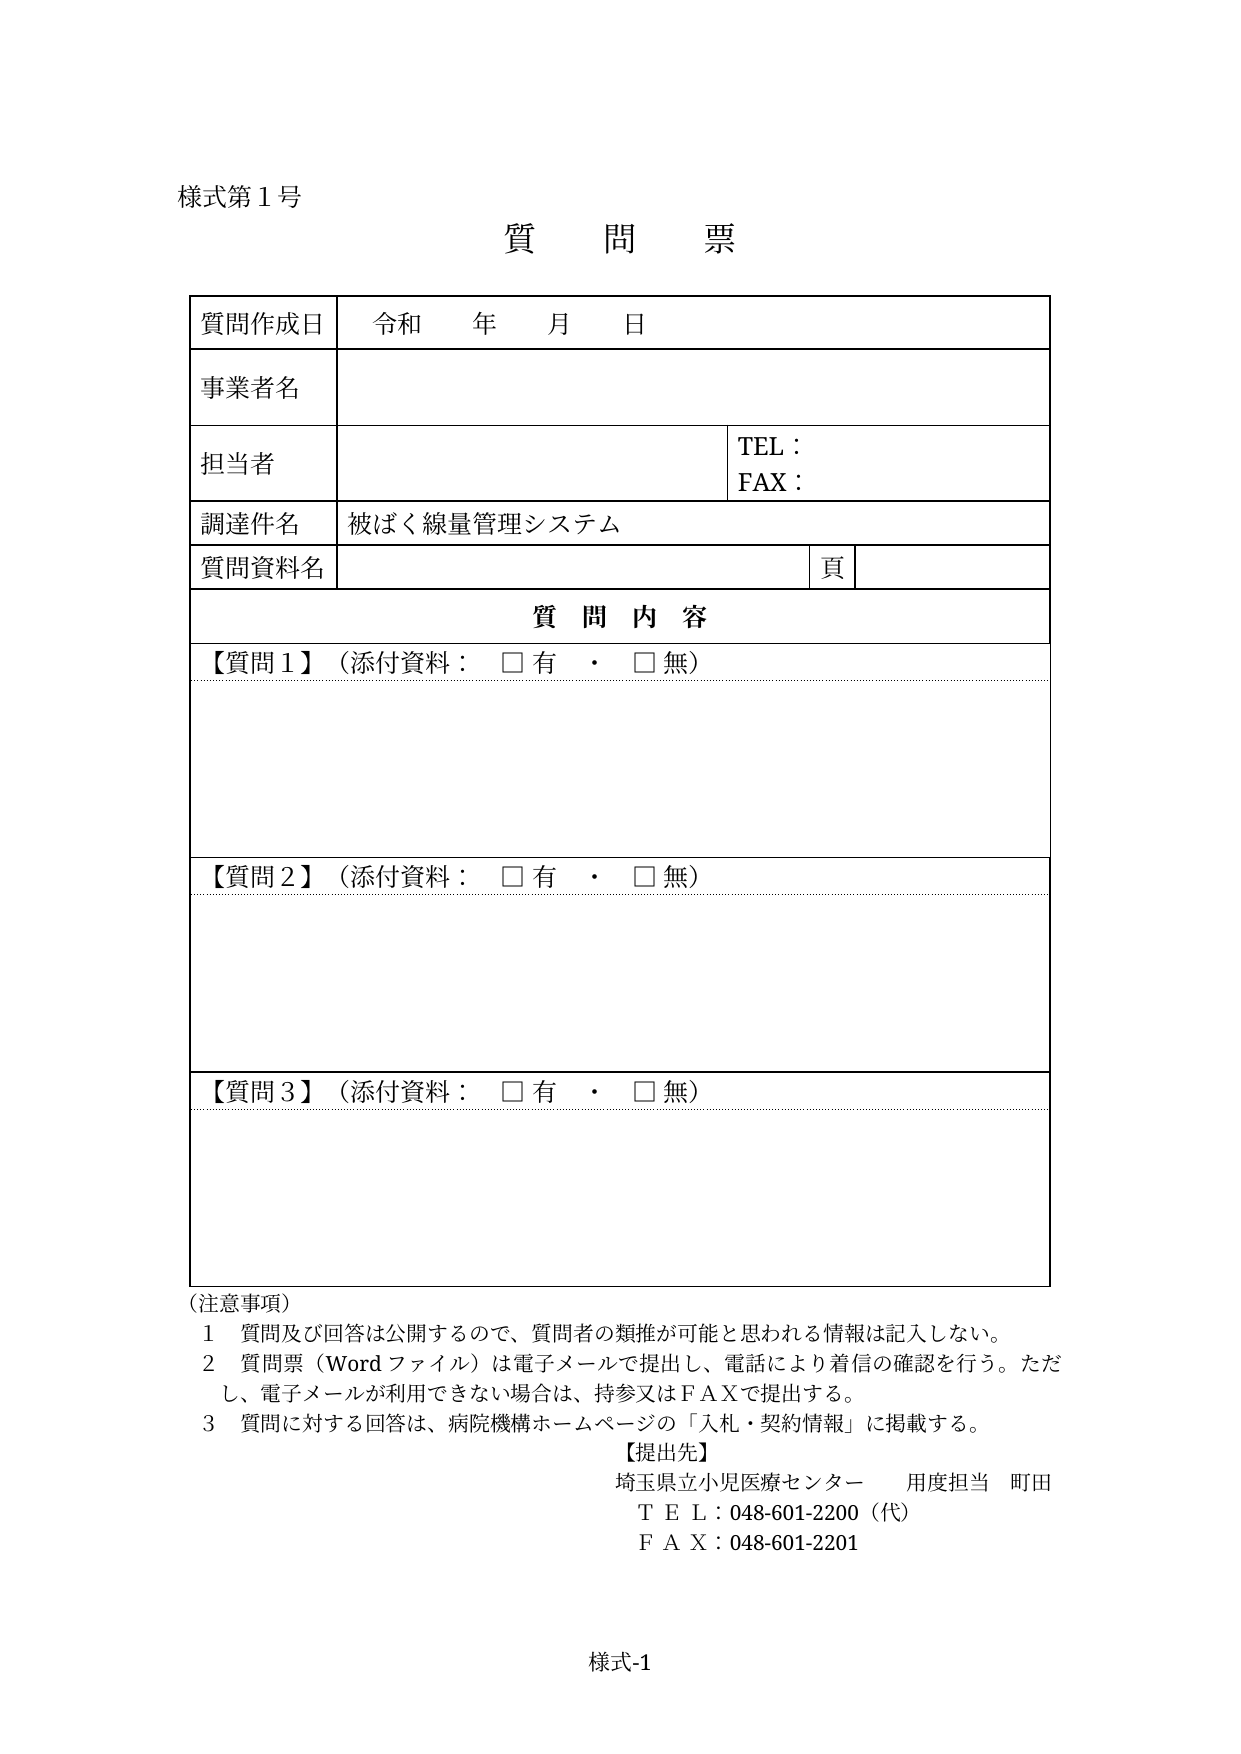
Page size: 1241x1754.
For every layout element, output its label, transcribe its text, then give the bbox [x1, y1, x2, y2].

text ２ 質問票（Wordファイル）は電子メールで提出し、電話により着信の確認を行う。ただし、電子メールが利用できない場合は、持参又はＦＡＸで提出する。 [177, 1347, 1063, 1407]
table_cell [856, 546, 1049, 588]
table_cell 被ばく線量管理システム [338, 502, 1049, 544]
table_cell 事業者名 [191, 350, 336, 424]
table_cell [191, 680, 1050, 857]
table_header 質問作成日 [191, 297, 336, 348]
table_cell 頁 [810, 546, 854, 588]
table_cell [338, 350, 1049, 424]
text （注意事項） [177, 1287, 1063, 1317]
text １ 質問及び回答は公開するので、質問者の類推が可能と思われる情報は記入しない。 [177, 1317, 1063, 1347]
table_cell TEL： FAX： [728, 426, 1049, 500]
text Ｔ Ｅ Ｌ：048-601-2200（代） [177, 1497, 1063, 1527]
text Ｆ Ａ Ｘ：048-601-2201 [177, 1527, 1063, 1557]
text 質 問 票 [177, 213, 1063, 261]
table_cell 【質問２】（添付資料： □ 有 ・ □ 無） [191, 858, 1049, 894]
table_cell 担当者 [191, 426, 336, 500]
text ３ 質問に対する回答は、病院機構ホームページの「入札・契約情報」に掲載する。 [177, 1407, 1063, 1437]
table_cell [191, 1109, 1049, 1286]
table_cell [191, 894, 1049, 1071]
text 様式第１号 [177, 177, 1063, 213]
table_cell [338, 426, 727, 500]
table_header 令和 年 月 日 [338, 297, 1049, 348]
table_cell 質 問 内 容 [191, 590, 1049, 643]
table_cell 質問資料名 [191, 546, 336, 588]
table_cell 調達件名 [191, 502, 336, 544]
table_cell 【質問３】（添付資料： □ 有 ・ □ 無） [191, 1073, 1049, 1108]
table_cell [338, 546, 809, 588]
text 埼玉県立小児医療センター 用度担当 町田 [177, 1467, 1063, 1497]
text 【提出先】 [177, 1437, 1063, 1467]
table_cell 【質問１】（添付資料： □ 有 ・ □ 無） [191, 644, 1050, 679]
